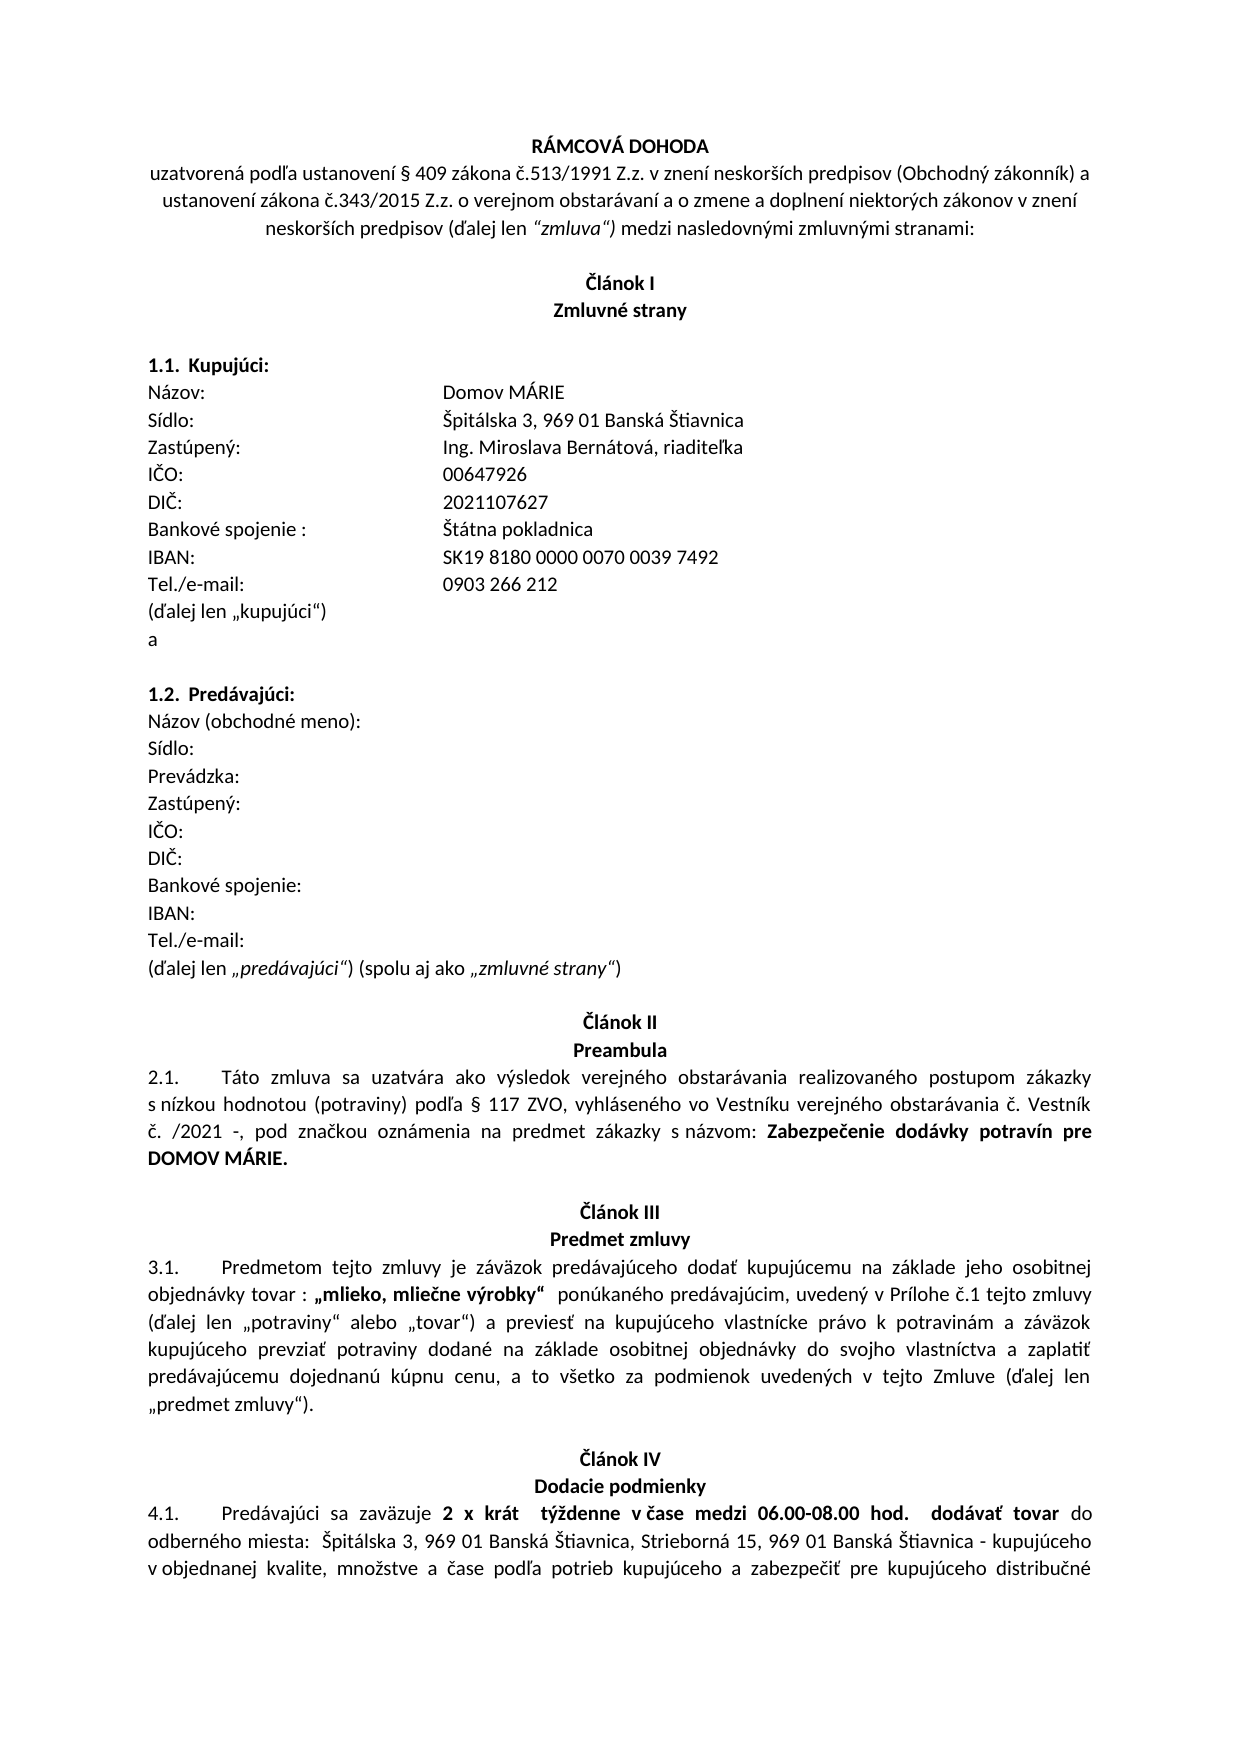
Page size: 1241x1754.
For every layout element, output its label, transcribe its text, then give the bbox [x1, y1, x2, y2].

text DIČ: 2021107627 [148, 489, 1093, 514]
text Tel./e-mail: [148, 927, 1093, 953]
list Predmetom tejto zmluvy je záväzok predávajúceho dodať kupujúcemu na základe jeho osobitnej objednávky tovar : „mlieko, mliečne výrobky“ ponúkaného predávajúcim, uvedený v Prílohe č.1 tejto zmluvy (ďalej len „potraviny“ alebo „tovar“) a previesť na kupujúceho vlastnícke právo k potravinám a záväzok kupujúceho prevziať potraviny dodané na základe osobitnej objednávky do svojho vlastníctva a zaplatiť predávajúcemu dojednanú kúpnu cenu, a to všetko za podmienok uvedených v tejto Zmluve (ďalej len „predmet zmluvy“). [148, 1254, 1093, 1416]
text DIČ: [148, 845, 1093, 871]
text (ďalej len „kupujúci“) [148, 599, 1093, 624]
text Názov (obchodné meno): [148, 708, 1093, 734]
text Zastúpený: [148, 790, 1093, 816]
text Článok I [148, 270, 1093, 295]
text IČO: [148, 818, 1093, 843]
text Zmluvné strany [148, 297, 1093, 323]
text (ďalej len „predávajúci“) (spolu aj ako „zmluvné strany“) [148, 955, 1093, 980]
list Predávajúci: [148, 681, 1093, 706]
list Kupujúci: [148, 352, 1093, 377]
text IBAN: [148, 900, 1093, 925]
text IBAN: SK19 8180 0000 0070 0039 7492 [148, 544, 1093, 569]
text Bankové spojenie : Štátna pokladnica [148, 516, 1093, 542]
list Článok IV [148, 1446, 1093, 1471]
text uzatvorená podľa ustanovení § 409 zákona č.513/1991 Z.z. v znení neskorších predpisov (Obchodný zákonník) a ustanovení zákona č.343/2015 Z.z. o verejnom obstarávaní a o zmene a doplnení niektorých zákonov v znení neskorších predpisov (ďalej len “zmluva“) medzi nasledovnými zmluvnými stranami: [148, 160, 1093, 241]
text a [148, 626, 1093, 651]
text Článok II [148, 1009, 1093, 1035]
text Preambula [148, 1037, 1093, 1062]
text Sídlo: Špitálska 3, 969 01 Banská Štiavnica [148, 407, 1093, 432]
text IČO: 00647926 [148, 462, 1093, 487]
text Názov: Domov MÁRIE [148, 379, 1093, 405]
list Dodacie podmienky [148, 1473, 1093, 1499]
text Prevádzka: [148, 763, 1093, 788]
list Článok III [148, 1199, 1093, 1225]
text Zastúpený: Ing. Miroslava Bernátová, riaditeľka [148, 434, 1093, 460]
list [148, 1501, 1093, 1581]
text Bankové spojenie: [148, 873, 1093, 898]
list Predmet zmluvy [148, 1227, 1093, 1252]
text Sídlo: [148, 736, 1093, 761]
text RÁMCOVÁ DOHODA [148, 133, 1093, 158]
list Táto zmluva sa uzatvára ako výsledok verejného obstarávania realizovaného postupom zákazky s nízkou hodnotou (potraviny) podľa § 117 ZVO, vyhláseného vo Vestníku verejného obstarávania č. Vestník č. /2021 -, pod značkou oznámenia na predmet zákazky s názvom: Zabezpečenie dodávky potravín pre DOMOV MÁRIE. [148, 1064, 1093, 1170]
text Tel./e-mail: 0903 266 212 [148, 571, 1093, 597]
